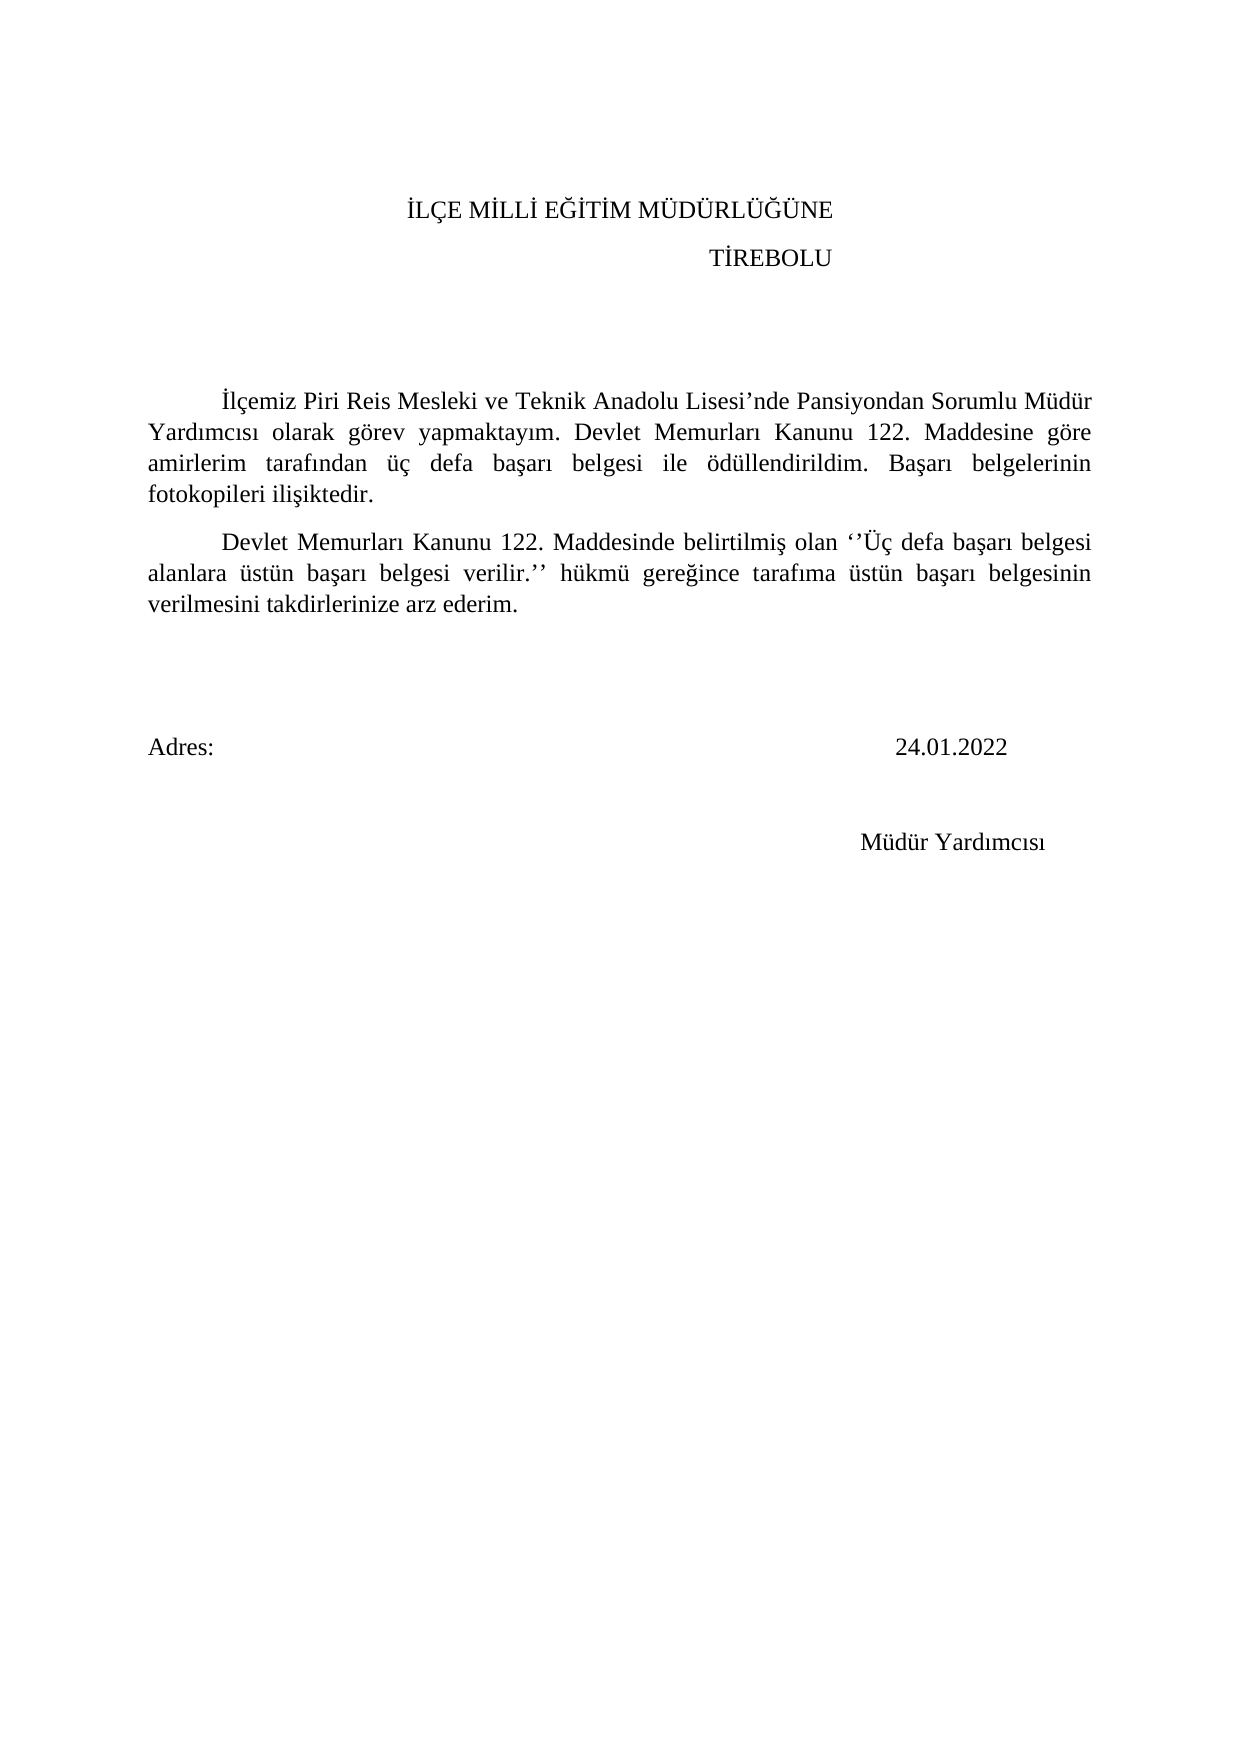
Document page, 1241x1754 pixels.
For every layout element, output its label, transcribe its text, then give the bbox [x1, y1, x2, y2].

text İLÇE MİLLİ EĞİTİM MÜDÜRLÜĞÜNE [148, 195, 1093, 224]
text TİREBOLU [148, 243, 1093, 272]
text Devlet Memurları Kanunu 122. Maddesinde belirtilmiş olan ‘’Üç defa başarı belgesi alanlara üstün başarı belgesi verilir.’’ hükmü gereğince tarafıma üstün başarı belgesinin verilmesini takdirlerinize arz ederim. [148, 527, 1093, 618]
text Adres: 24.01.2022 [148, 732, 1093, 761]
text Müdür Yardımcısı [148, 827, 1093, 856]
text İlçemiz Piri Reis Mesleki ve Teknik Anadolu Lisesi’nde Pansiyondan Sorumlu Müdür Yardımcısı olarak görev yapmaktayım. Devlet Memurları Kanunu 122. Maddesine göre amirlerim tarafından üç defa başarı belgesi ile ödüllendirildim. Başarı belgelerinin fotokopileri ilişiktedir. [148, 386, 1093, 508]
